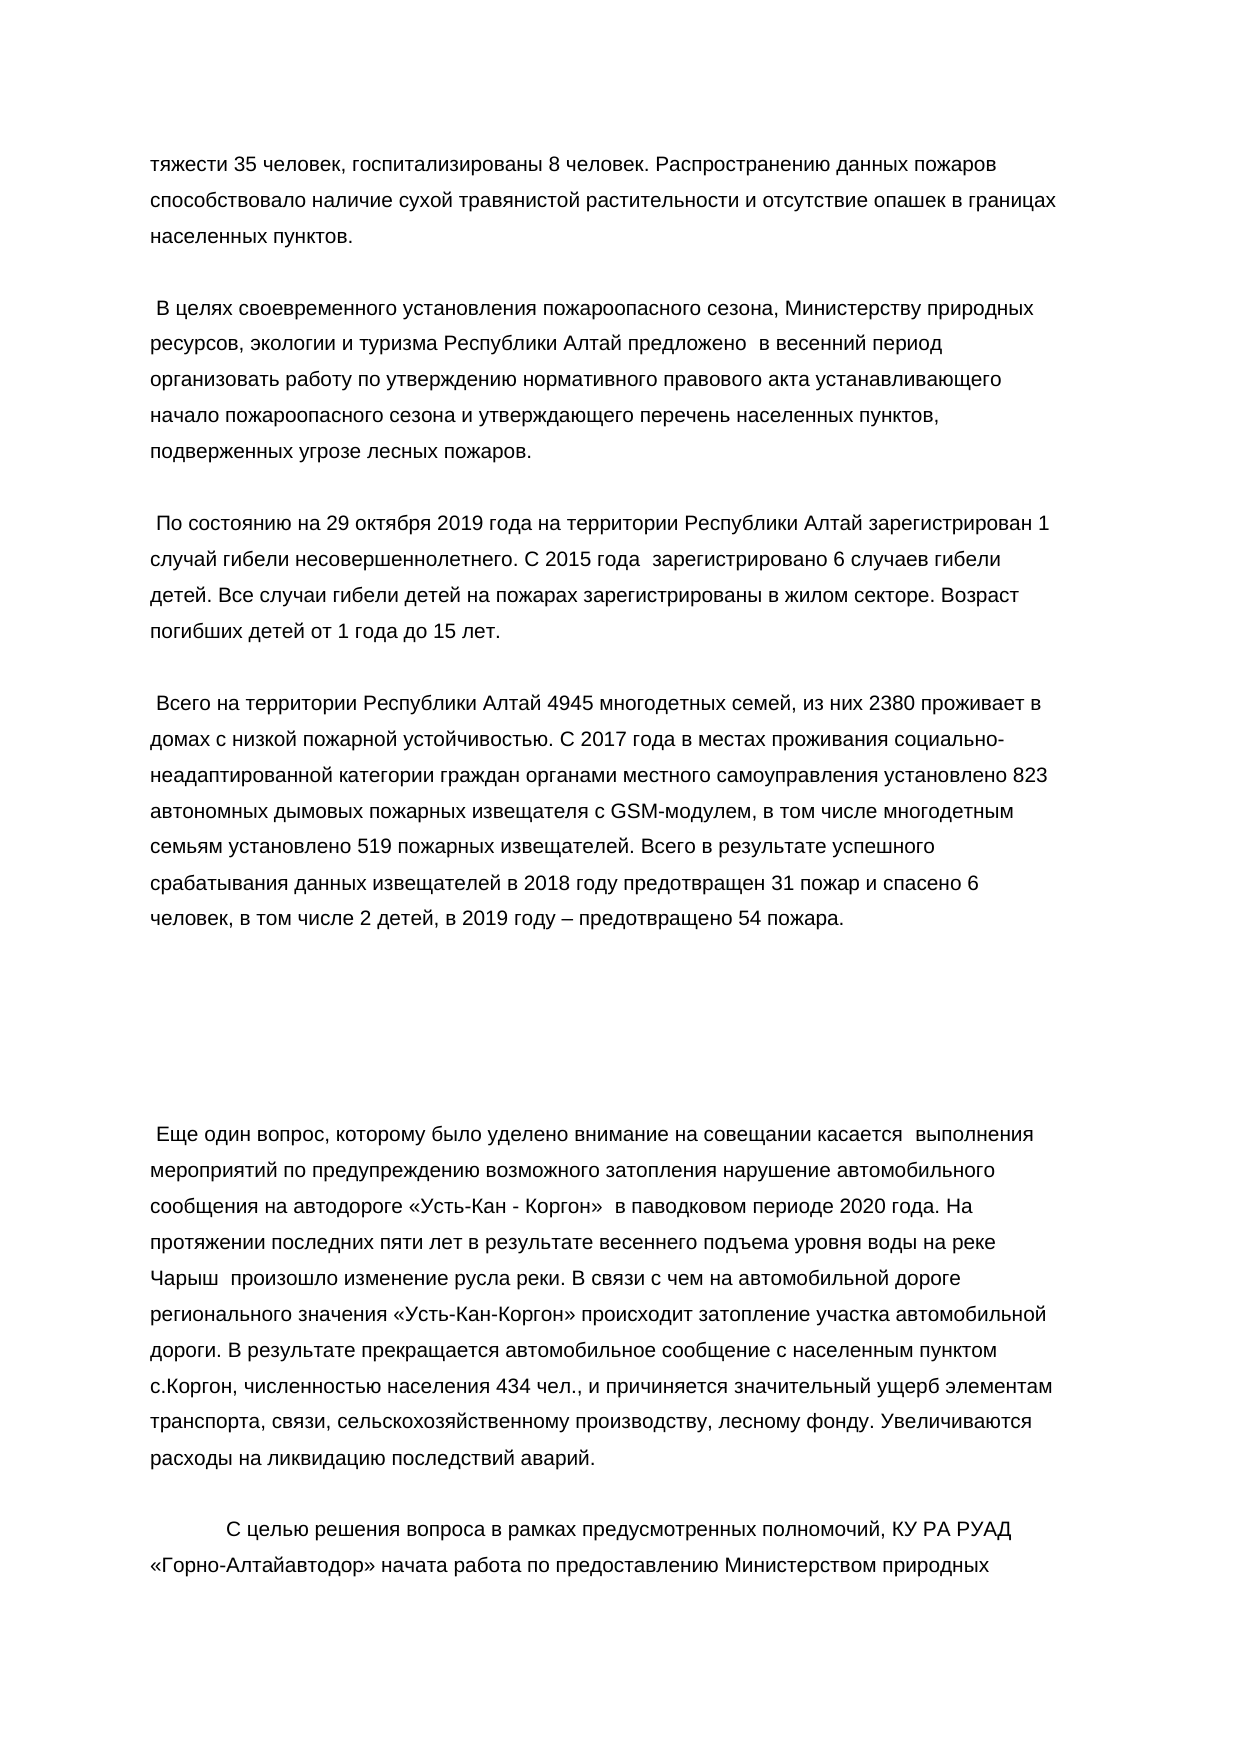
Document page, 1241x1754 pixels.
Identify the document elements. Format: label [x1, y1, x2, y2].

table_cell [140, 150, 1078, 1577]
